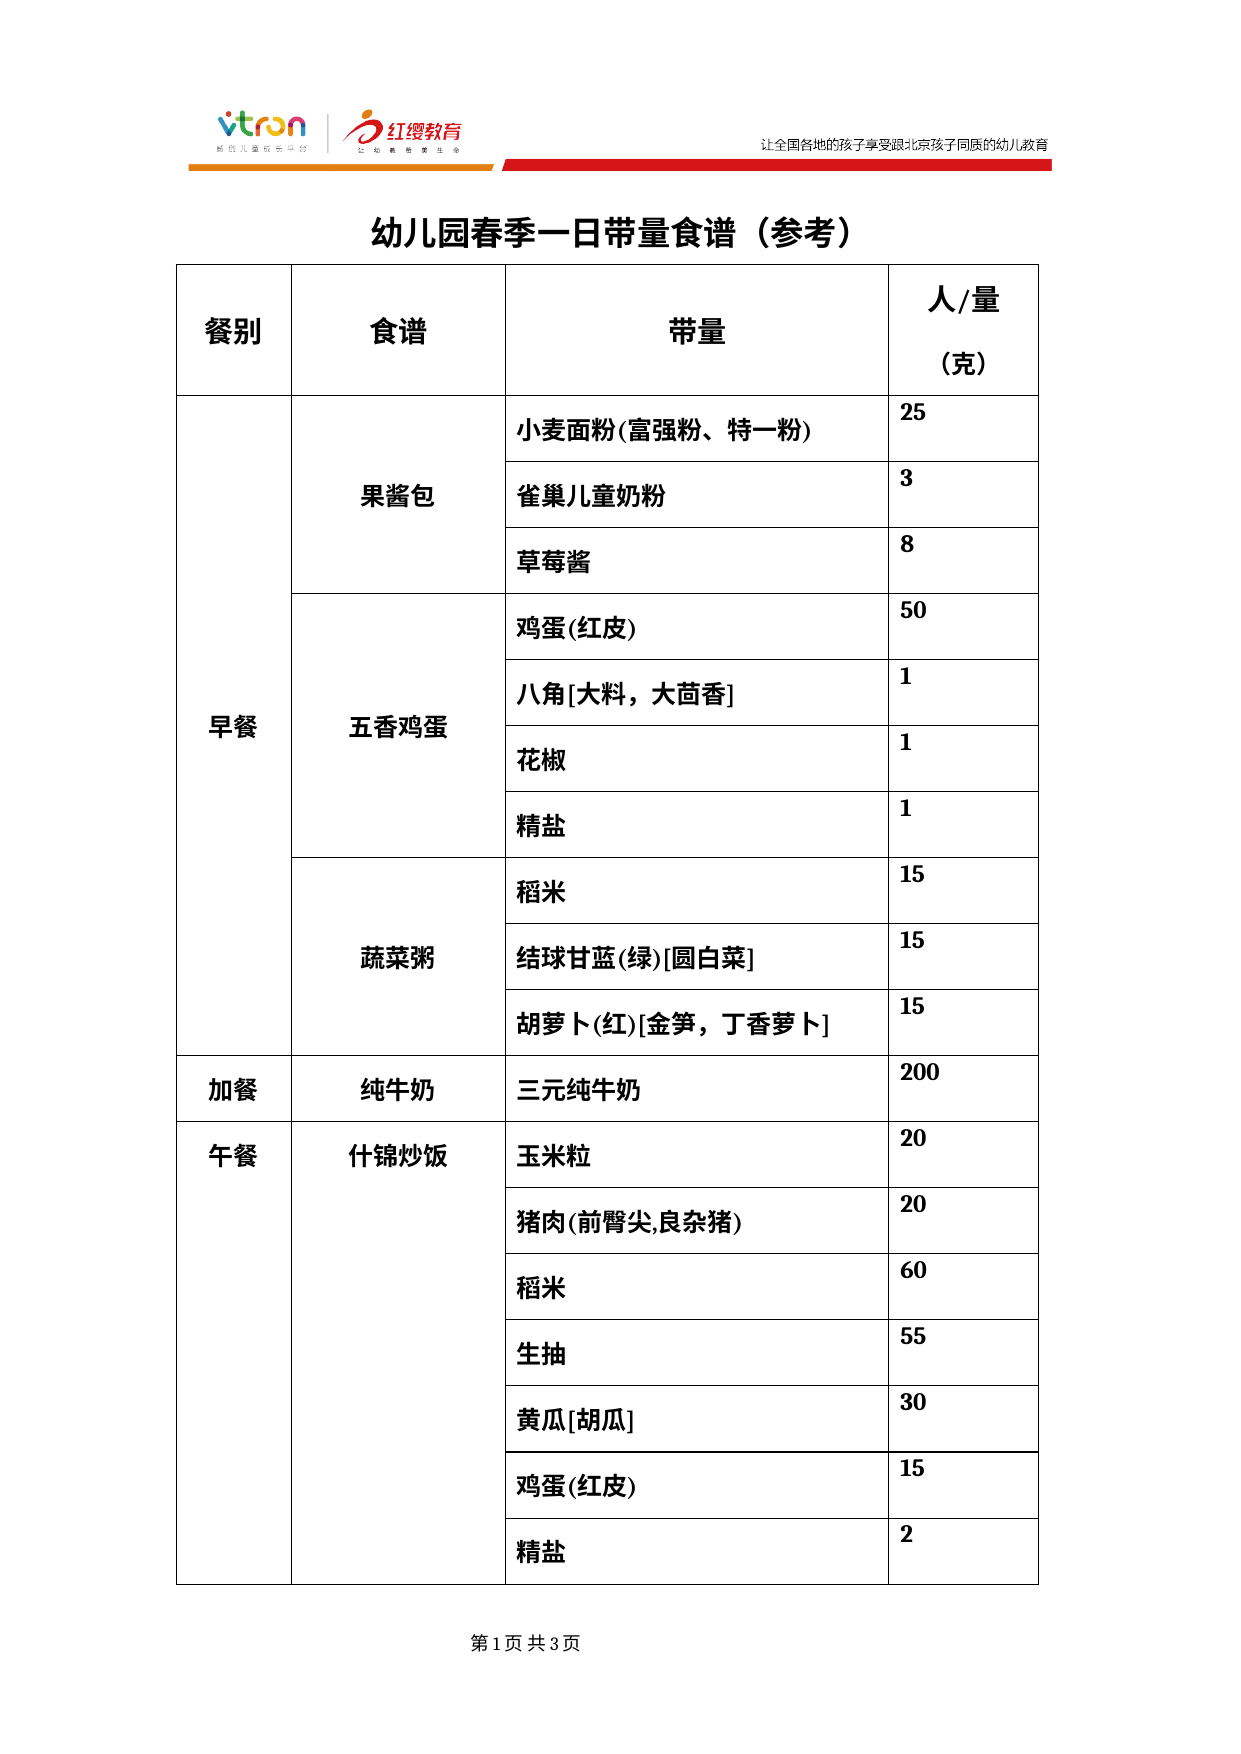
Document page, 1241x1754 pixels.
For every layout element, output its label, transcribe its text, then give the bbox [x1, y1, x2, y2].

table_cell 玉米粒 [506, 1122, 888, 1187]
table_cell 15 [889, 990, 1038, 1055]
table_cell 55 [889, 1320, 1038, 1385]
table_cell 什锦炒饭 [292, 1122, 505, 1583]
table_cell 五香鸡蛋 [292, 594, 505, 857]
table_cell 胡萝卜(红)[金笋，丁香萝卜] [506, 990, 888, 1055]
table_header 带量 [506, 265, 888, 395]
table_cell 小麦面粉(富强粉、特一粉) [506, 396, 888, 461]
table_cell 稻米 [506, 858, 888, 923]
table_cell 50 [889, 594, 1038, 659]
table_cell 8 [889, 528, 1038, 593]
table_cell 2 [889, 1519, 1038, 1583]
table_cell 1 [889, 726, 1038, 791]
table_cell 稻米 [506, 1254, 888, 1319]
list 幼儿园春季一日带量食谱（参考） [187, 199, 1053, 264]
table_cell 雀巢儿童奶粉 [506, 462, 888, 527]
table_cell 15 [889, 1453, 1038, 1517]
table_cell 草莓酱 [506, 528, 888, 593]
table_cell 鸡蛋(红皮) [506, 594, 888, 659]
table_cell 花椒 [506, 726, 888, 791]
table_cell 15 [889, 924, 1038, 989]
table_cell 结球甘蓝(绿)[圆白菜] [506, 924, 888, 989]
table_cell 加餐 [177, 1056, 291, 1121]
table_header 人/量（克） [889, 265, 1038, 395]
table_cell 鸡蛋(红皮) [506, 1453, 888, 1517]
picture [188, 88, 1052, 189]
table_cell 猪肉(前臀尖,良杂猪) [506, 1188, 888, 1253]
table_cell 果酱包 [292, 396, 505, 593]
table_cell 20 [889, 1122, 1038, 1187]
table_cell 八角[大料，大茴香] [506, 660, 888, 725]
table_cell 20 [889, 1188, 1038, 1253]
table_cell 精盐 [506, 1519, 888, 1583]
table_cell 1 [889, 792, 1038, 857]
table_cell 黄瓜[胡瓜] [506, 1386, 888, 1451]
table_header 餐别 [177, 265, 291, 395]
table_cell 3 [889, 462, 1038, 527]
table_cell 1 [889, 660, 1038, 725]
table_cell 60 [889, 1254, 1038, 1319]
table_cell 蔬菜粥 [292, 858, 505, 1055]
table_cell 200 [889, 1056, 1038, 1121]
table_cell 三元纯牛奶 [506, 1056, 888, 1121]
table_cell 30 [889, 1386, 1038, 1451]
table_cell 精盐 [506, 792, 888, 857]
table_cell 15 [889, 858, 1038, 923]
table_header 食谱 [292, 265, 505, 395]
table_cell 午餐 [177, 1122, 291, 1583]
table_cell 生抽 [506, 1320, 888, 1385]
table_cell 早餐 [177, 396, 291, 1055]
table_cell 纯牛奶 [292, 1056, 505, 1121]
table_cell 25 [889, 396, 1038, 461]
